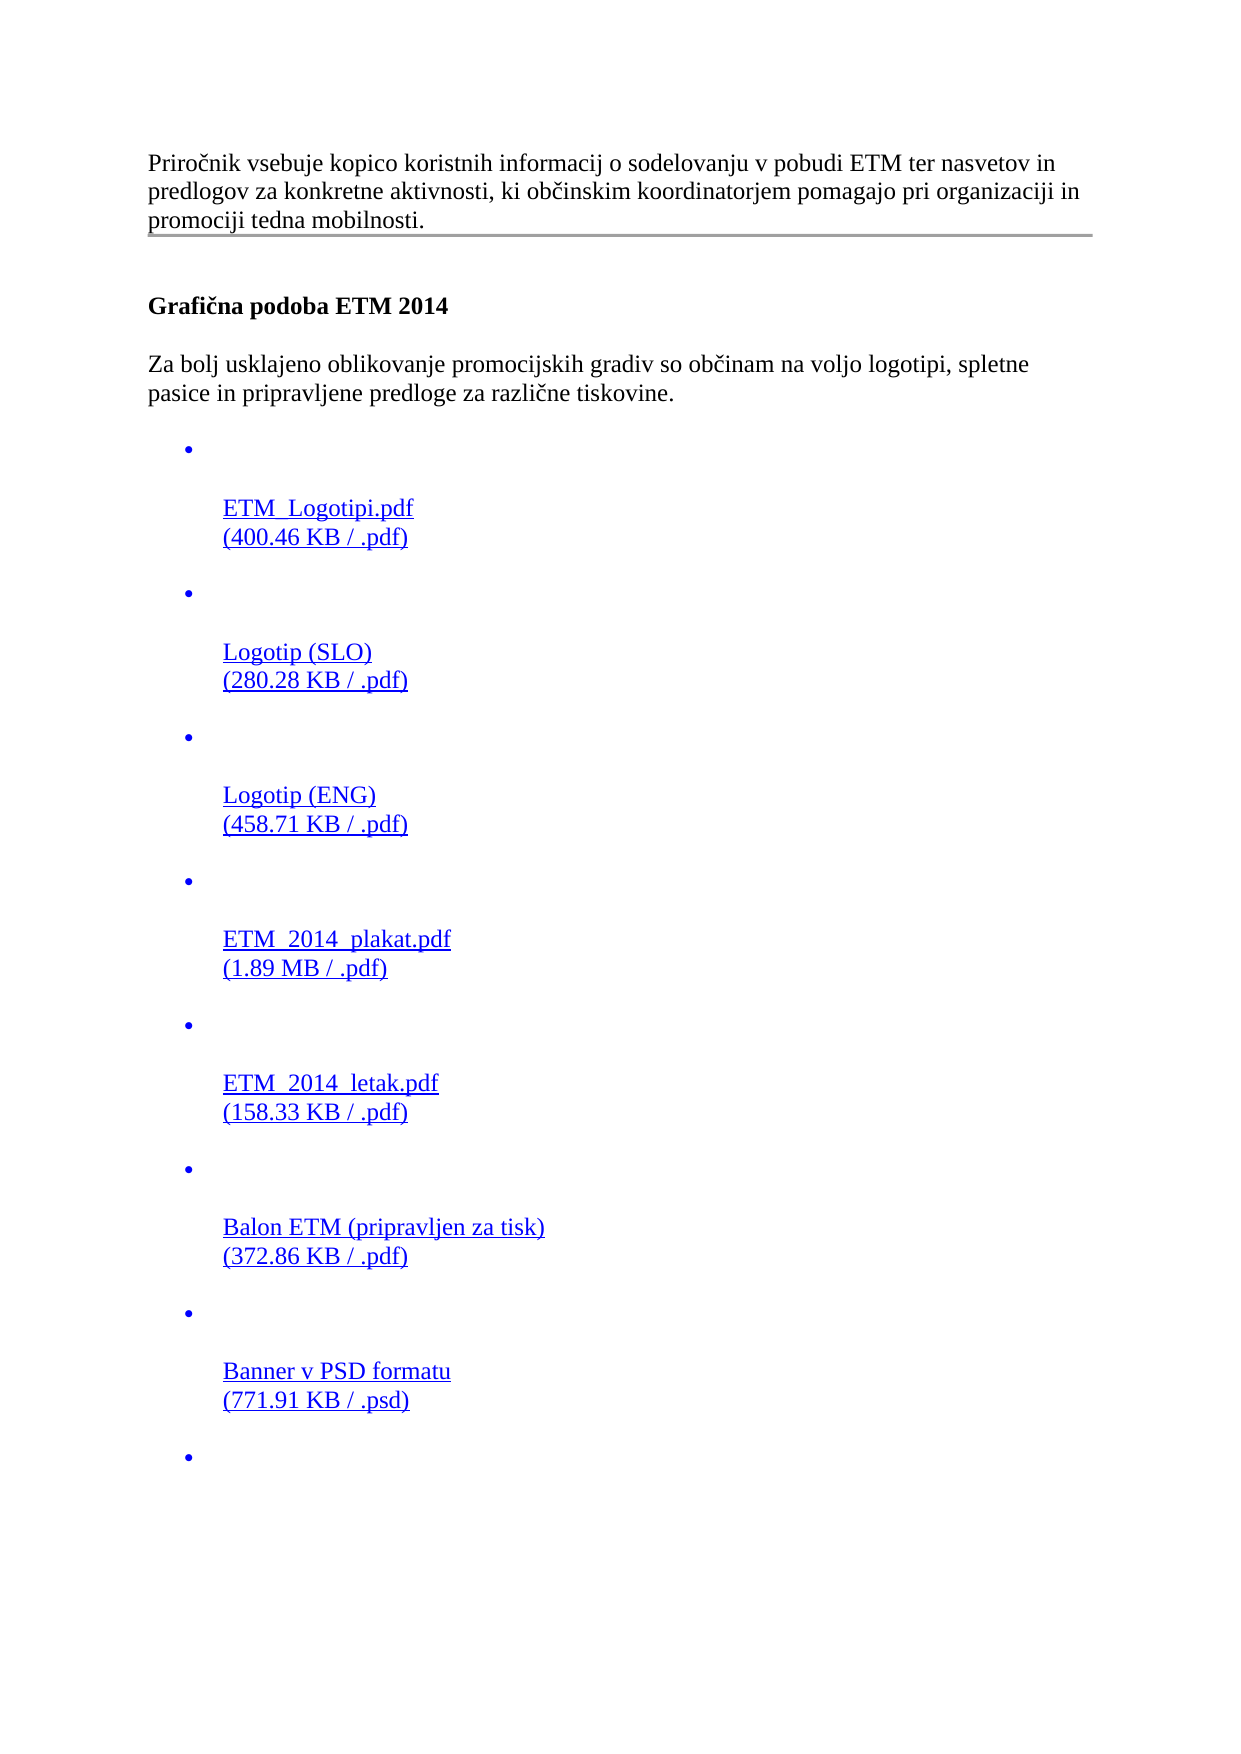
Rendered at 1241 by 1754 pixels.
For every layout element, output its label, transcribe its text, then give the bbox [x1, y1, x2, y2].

text Priročnik vsebuje kopico koristnih informacij o sodelovanju v pobudi ETM ter nasvetov in predlogov za konkretne aktivnosti, ki občinskim koordinatorjem pomagajo pri organizaciji in promociji tedna mobilnosti. [148, 148, 1093, 233]
text ETM_Logotipi.pdf (400.46 KB / .pdf) [223, 493, 1093, 550]
text Balon ETM (pripravljen za tisk) (372.86 KB / .pdf) [223, 1212, 1093, 1269]
text Grafična podoba ETM 2014 [148, 291, 1093, 320]
text Banner v PSD formatu (771.91 KB / .psd) [223, 1356, 1093, 1413]
text Logotip (SLO) (280.28 KB / .pdf) [223, 637, 1093, 694]
text ETM_2014_letak.pdf (158.33 KB / .pdf) [223, 1068, 1093, 1126]
text ETM_2014_plakat.pdf (1.89 MB / .pdf) [223, 924, 1093, 982]
text Za bolj usklajeno oblikovanje promocijskih gradiv so občinam na voljo logotipi, spletne pasice in pripravljene predloge za različne tiskovine. [148, 349, 1093, 406]
text Logotip (ENG) (458.71 KB / .pdf) [223, 781, 1093, 838]
